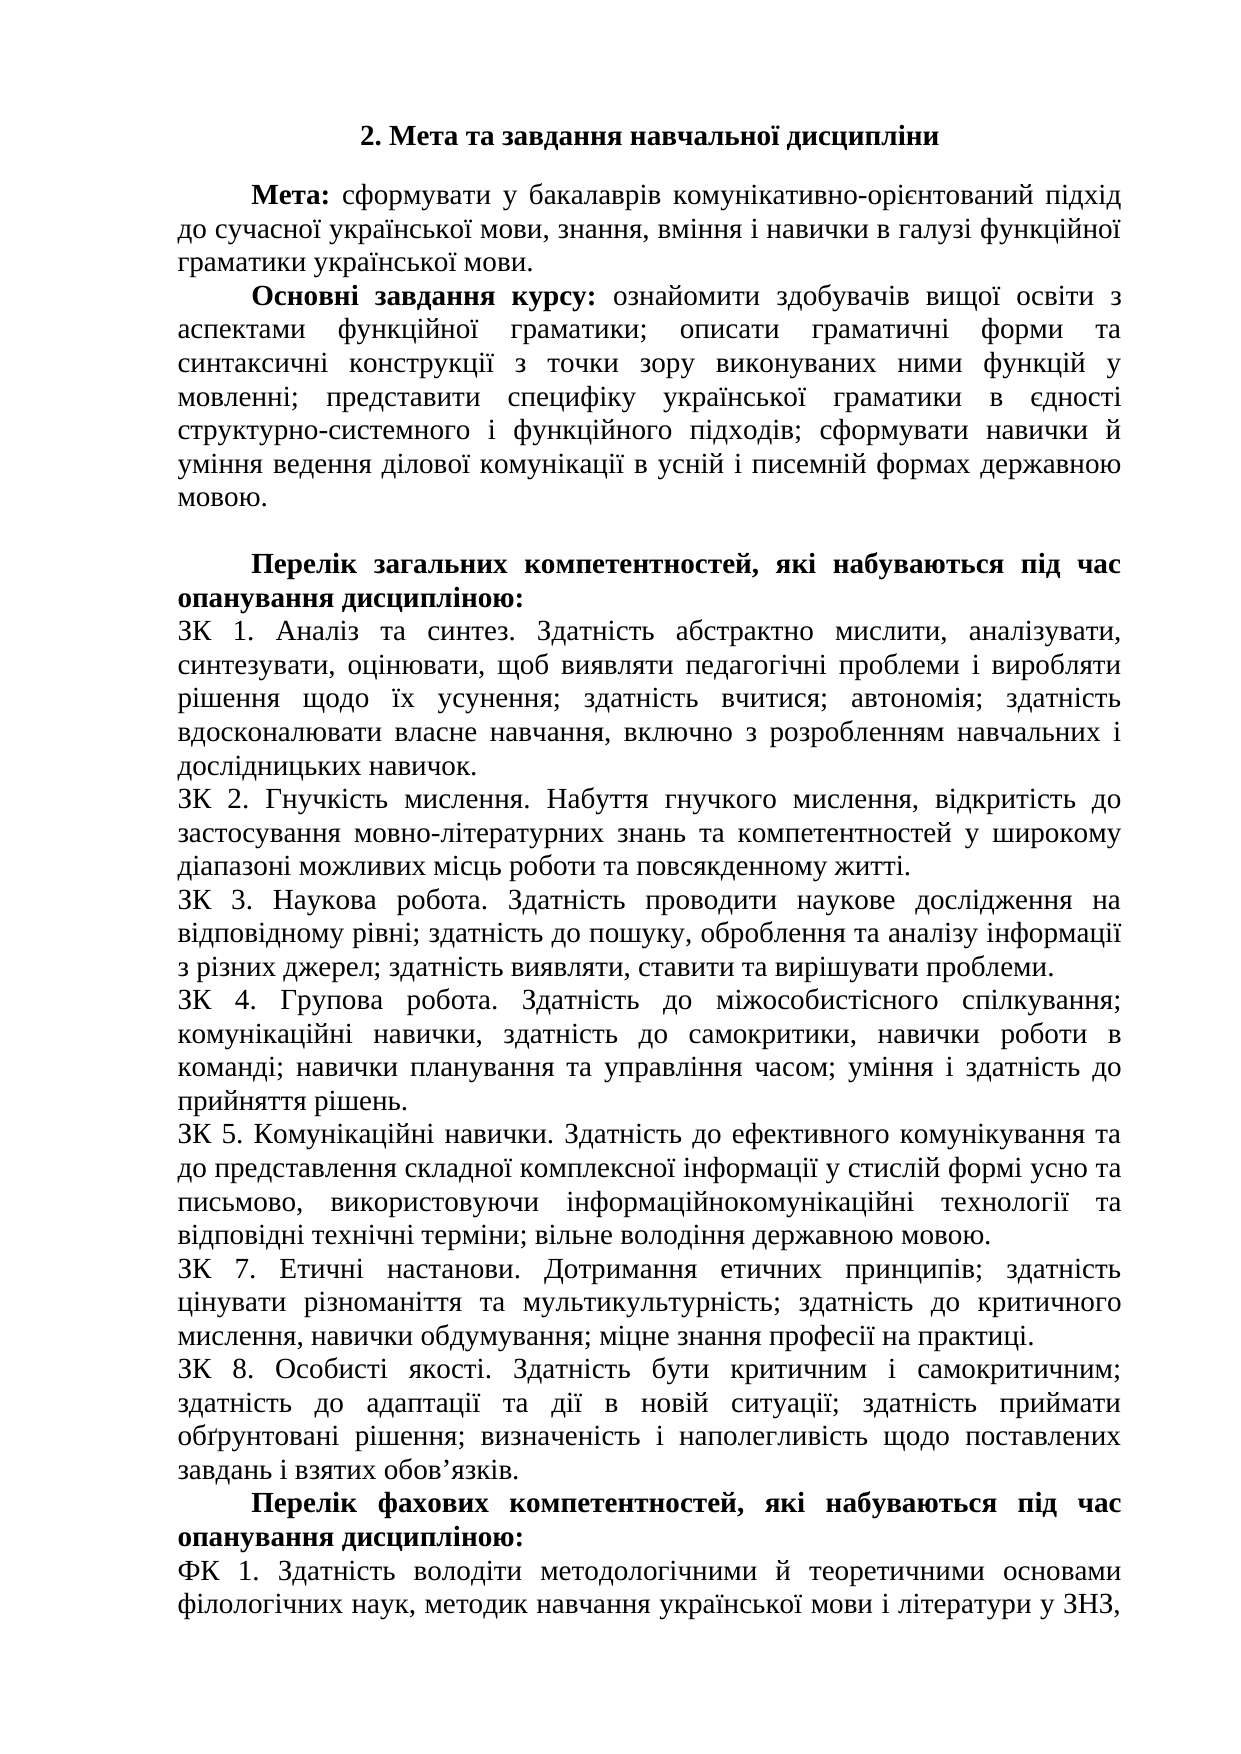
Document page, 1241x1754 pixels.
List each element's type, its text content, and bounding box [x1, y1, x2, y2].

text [177, 1553, 1122, 1620]
text Мета: сформувати у бакалаврів комунікативно-орієнтований підхід до сучасної української мови, знання, вміння і навички в галузі функційної граматики української мови. [177, 177, 1122, 278]
text ЗК 1. Аналіз та синтез. Здатність абстрактно мислити, аналізувати, синтезувати, оцінювати, щоб виявляти педагогічні проблеми і виробляти рішення щодо їх усунення; здатність вчитися; автономія; здатність вдосконалювати власне навчання, включно з розробленням навчальних і дослідницьких навичок. [177, 613, 1122, 781]
text Перелік фахових компетентностей, які набуваються під час опанування дисципліною: [177, 1486, 1122, 1553]
text ЗК 5. Комунікаційні навички. Здатність до ефективного комунікування та до представлення складної комплексної інформації у стислій формі усно та письмово, використовуючи інформаційнокомунікаційні технології та відповідні технічні терміни; вільне володіння державною мовою. [177, 1117, 1122, 1251]
text Основні завдання курсу: ознайомити здобувачів вищої освіти з аспектами функційної граматики; описати граматичні форми та синтаксичні конструкції з точки зору виконуваних ними функцій у мовленні; представити специфіку української граматики в єдності структурно-системного і функційного підходів; сформувати навички й уміння ведення ділової комунікації в усній і писемній формах державною мовою. [177, 278, 1122, 513]
text 2. Мета та завдання навчальної дисципліни [177, 118, 1122, 152]
text ЗК 3. Наукова робота. Здатність проводити наукове дослідження на відповідному рівні; здатність до пошуку, оброблення та аналізу інформації з різних джерел; здатність виявляти, ставити та вирішувати проблеми. [177, 882, 1122, 982]
text Перелік загальних компетентностей, які набуваються під час опанування дисципліною: [177, 546, 1122, 613]
text ЗК 7. Етичні настанови. Дотримання етичних принципів; здатність цінувати різноманіття та мультикультурність; здатність до критичного мислення, навички обдумування; міцне знання професії на практиці. [177, 1251, 1122, 1351]
text ЗК 2. Гнучкість мислення. Набуття гнучкого мислення, відкритість до застосування мовно-літературних знань та компетентностей у широкому діапазоні можливих місць роботи та повсякденному житті. [177, 781, 1122, 882]
text ЗК 4. Групова робота. Здатність до міжособистісного спілкування; комунікаційні навички, здатність до самокритики, навички роботи в команді; навички планування та управління часом; уміння і здатність до прийняття рішень. [177, 982, 1122, 1117]
text ЗК 8. Особисті якості. Здатність бути критичним і самокритичним; здатність до адаптації та дії в новій ситуації; здатність приймати обґрунтовані рішення; визначеність і наполегливість щодо поставлених завдань і взятих обов’язків. [177, 1351, 1122, 1486]
